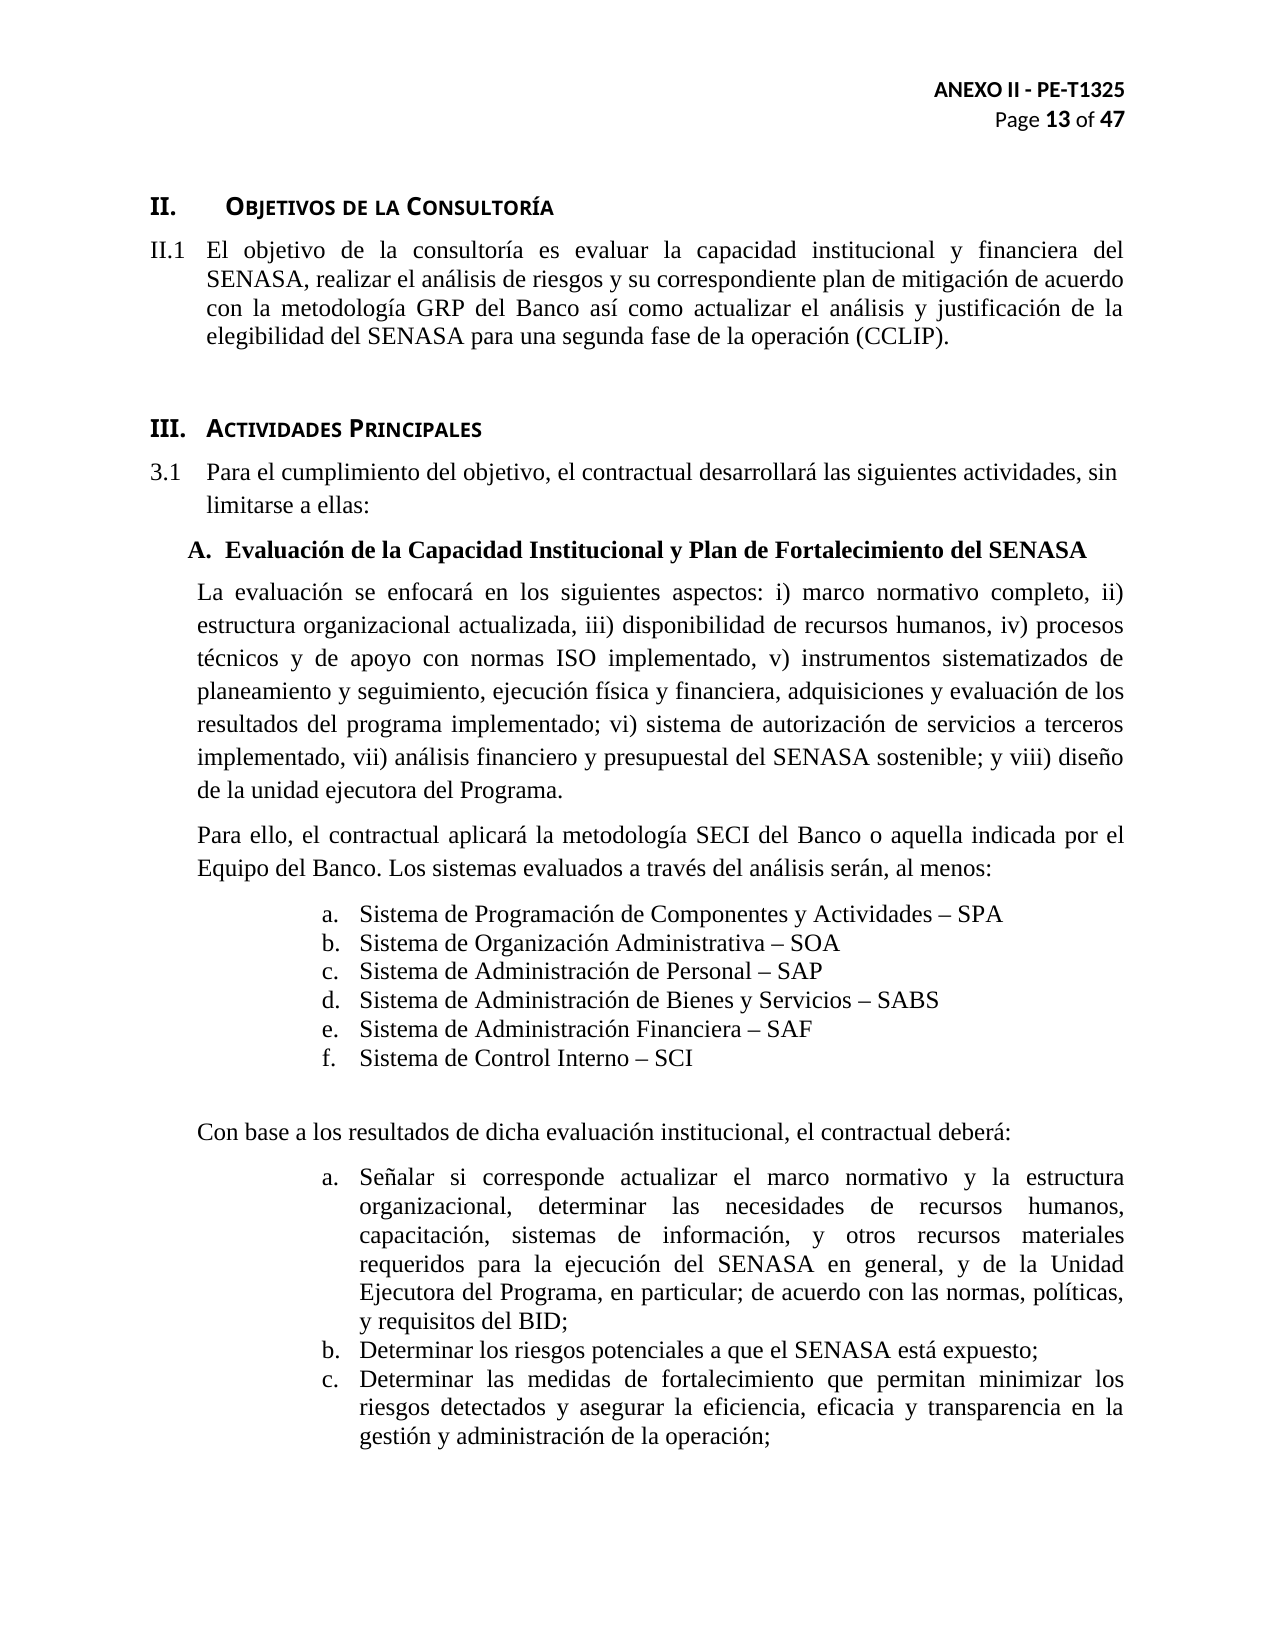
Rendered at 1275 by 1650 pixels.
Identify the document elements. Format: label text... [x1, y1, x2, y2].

list Determinar los riesgos potenciales a que el SENASA está expuesto; [322, 1335, 1125, 1364]
list Determinar las medidas de fortalecimiento que permitan minimizar los riesgos detectados y asegurar la eficiencia, eficacia y transparencia en la gestión y administración de la operación; [322, 1364, 1125, 1450]
list Sistema de Administración de Bienes y Servicios – SABS [322, 985, 1125, 1014]
text 3.1 Para el cumplimiento del objetivo, el contractual desarrollará las siguientes actividades, sin limitarse a ellas: [150, 457, 1125, 519]
subtitle Objetivos de la Consultoría [150, 189, 1125, 223]
text Para ello, el contractual aplicará la metodología SECI del Banco o aquella indicada por el Equipo del Banco. Los sistemas evaluados a través del análisis serán, al menos: [197, 820, 1125, 882]
text Con base a los resultados de dicha evaluación institucional, el contractual deberá: [197, 1117, 1125, 1146]
list Sistema de Administración Financiera – SAF [322, 1014, 1125, 1043]
list Evaluación de la Capacidad Institucional y Plan de Fortalecimiento del SENASA [187, 535, 1125, 564]
list Actividades Principales [150, 410, 1125, 444]
list El objetivo de la consultoría es evaluar la capacidad institucional y financiera del SENASA, realizar el análisis de riesgos y su correspondiente plan de mitigación de acuerdo con la metodología GRP del Banco así como actualizar el análisis y justificación de la elegibilidad del SENASA para una segunda fase de la operación (CCLIP). [150, 235, 1125, 350]
list Sistema de Control Interno – SCI [322, 1043, 1125, 1071]
list Sistema de Organización Administrativa – SOA [322, 928, 1125, 956]
list Señalar si corresponde actualizar el marco normativo y la estructura organizacional, determinar las necesidades de recursos humanos, capacitación, sistemas de información, y otros recursos materiales requeridos para la ejecución del SENASA en general, y de la Unidad Ejecutora del Programa, en particular; de acuerdo con las normas, políticas, y requisitos del BID; [322, 1162, 1125, 1335]
list Sistema de Programación de Componentes y Actividades – SPA [322, 899, 1125, 928]
text La evaluación se enfocará en los siguientes aspectos: i) marco normativo completo, ii) estructura organizacional actualizada, iii) disponibilidad de recursos humanos, iv) procesos técnicos y de apoyo con normas ISO implementado, v) instrumentos sistematizados de planeamiento y seguimiento, ejecución física y financiera, adquisiciones y evaluación de los resultados del programa implementado; vi) sistema de autorización de servicios a terceros implementado, vii) análisis financiero y presupuestal del SENASA sostenible; y viii) diseño de la unidad ejecutora del Programa. [197, 577, 1125, 803]
list Sistema de Administración de Personal – SAP [322, 956, 1125, 985]
